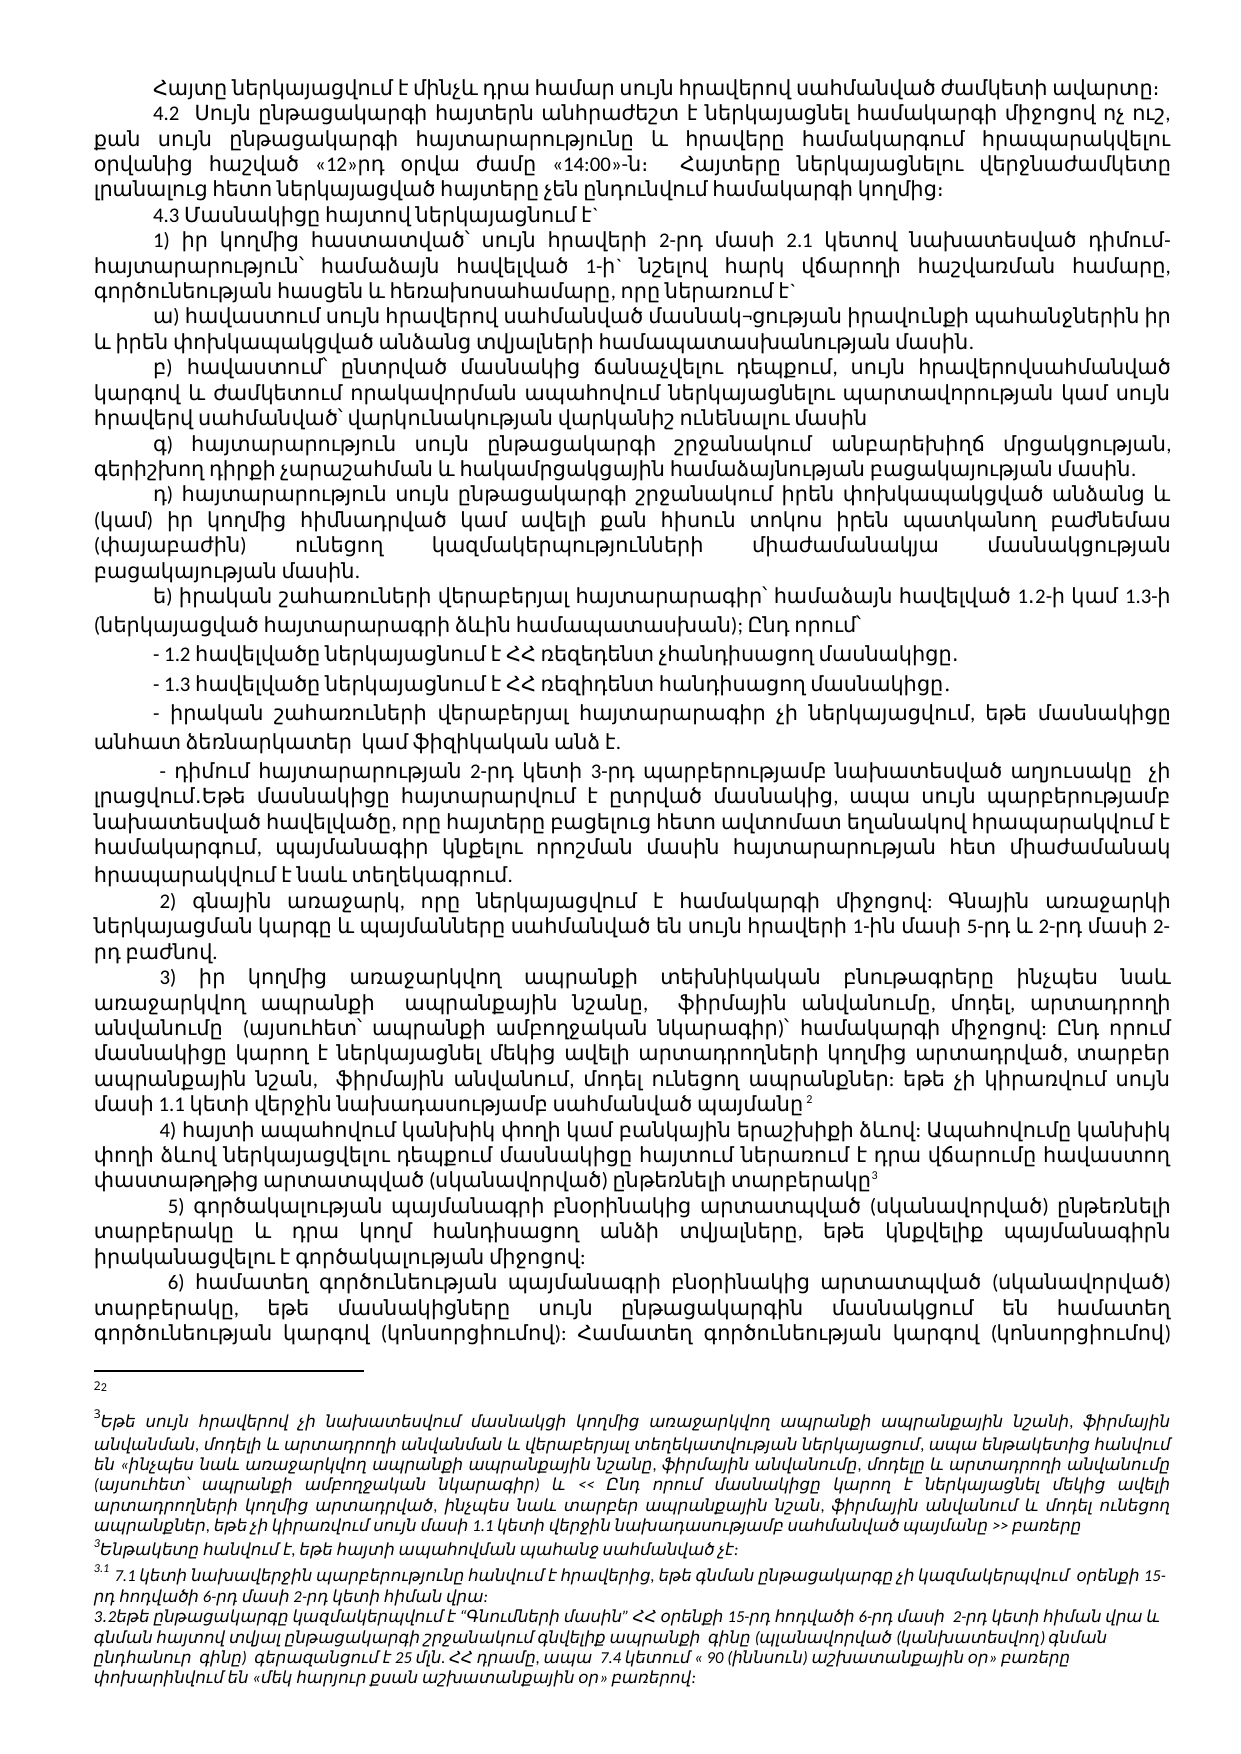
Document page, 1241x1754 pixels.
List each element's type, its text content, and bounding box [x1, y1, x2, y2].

text - դիմում հայտարարության 2-րդ կետի 3-րդ պարբերությամբ նախատեսված աղյուսակը չի լրացվում․Եթե մասնակիցը հայտարարվում է ըտրված մասնակից, ապա սույն պարբերությամբ նախատեսված հավելվածը, որը հայտերը բացելուց հետո ավտոմատ եղանակով հրապարակվում է համակարգում, պայմանագիր կնքելու որոշման մասին հայտարարության հետ միաժամանակ հրապարակվում է նաև տեղեկագրում. [94, 758, 1171, 888]
text 4.2 Սույն ընթացակարգի հայտերն անհրաժեշտ է ներկայացնել համակարգի միջոցով ոչ ուշ, քան սույն ընթացակարգի հայտարարությունը և հրավերը համակարգում հրապարակվելու օրվանից հաշված «12»րդ օրվա ժամը «14:00»-ն։ Հայտերը ներկայացնելու վերջնաժամկետը լրանալուց հետո ներկայացված հայտերը չեն ընդունվում համակարգի կողմից։ [94, 100, 1171, 202]
text 4.3 Մասնակիցը հայտով ներկայացնում է` [94, 202, 1171, 227]
text դ) հայտարարություն սույն ընթացակարգի շրջանակում իրեն փոխկապակցված անձանց և (կամ) իր կողմից հիմնադրված կամ ավելի քան հիսուն տոկոս իրեն պատկանող բաժնեմաս (փայաբաժին) ունեցող կազմակերպությունների միաժամանակյա մասնակցության բացակայության մասին. [94, 482, 1171, 583]
text գ) հայտարարություն սույն ընթացակարգի շրջանակում անբարեխիղճ մրցակցության, գերիշխող դիրքի չարաշահման և հակամրցակցային համաձայնության բացակայության մասին. [94, 431, 1171, 482]
text 5) գործակալության պայմանագրի բնօրինակից արտատպված (սկանավորված) ընթեռնելի տարբերակը և դրա կողմ հանդիսացող անձի տվյալները, եթե կնքվելիք պայմանագիրն իրականացվելու է գործակալության միջոցով: [94, 1193, 1171, 1269]
text - 1.3 հավելվածը ներկայացնում է ՀՀ ռեզիդենտ հանդիսացող մասնակիցը․ [94, 671, 1171, 696]
text - 1.2 հավելվածը ներկայացնում է ՀՀ ռեզեդենտ չհանդիսացող մասնակիցը․ [94, 642, 1171, 667]
text 1) իր կողմից հաստատված՝ սույն հրավերի 2-րդ մասի 2.1 կետով նախատեսված դիմում-հայտարարություն՝ համաձայն հավելված 1-ի` նշելով հարկ վճարողի հաշվառման համարը, գործունեության հասցեն և հեռախոսահամարը, որը ներառում է` [94, 227, 1171, 304]
text բ) հավաստում՝ ընտրված մասնակից ճանաչվելու դեպքում, սույն հրավերովսահմանված կարգով և ժամկետում որակավորման ապահովում ներկայացնելու պարտավորության կամ սույն հրավերվ սահմանված՝ վարկունակության վարկանիշ ունենալու մասին [94, 354, 1171, 431]
text ե) իրական շահառուների վերաբերյալ հայտարարագիր՝ համաձայն հավելված 1․2-ի կամ 1.3-ի (ներկայացված հայտարարագրի ձևին համապատասխան); Ընդ որում՝ [94, 583, 1171, 638]
text ա) հավաստում սույն հրավերով սահմանված մասնակ¬ցության իրավունքի պահանջներին իր և իրեն փոխկապակցված անձանց տվյալների համապատասխանության մասին. [94, 304, 1171, 354]
text - իրական շահառուների վերաբերյալ հայտարարագիր չի ներկայացվում, եթե մասնակիցը անհատ ձեռնարկատեր կամ ֆիզիկական անձ է. [94, 700, 1171, 754]
text 4) հայտի ապահովում կանխիկ փողի կամ բանկային երաշխիքի ձևով: Ապահովումը կանխիկ փողի ձևով ներկայացվելու դեպքում մասնակիցը հայտում ներառում է դրա վճարումը հավաստող փաստաթղթից արտատպված (սկանավորված) ընթեռնելի տարբերակը3 [94, 1117, 1171, 1193]
text 2) գնային առաջարկ, որը ներկայացվում է համակարգի միջոցով: Գնային առաջարկի ներկայացման կարգը և պայմանները սահմանված են սույն հրավերի 1-ին մասի 5-րդ և 2-րդ մասի 2-րդ բաժնով. [94, 888, 1171, 964]
text 3) իր կողմից առաջարկվող ապրանքի տեխնիկական բնութագրերը ինչպես նաև առաջարկվող ապրանքի ապրանքային նշանը, ֆիրմային անվանումը, մոդել, արտադրողի անվանումը (այսուհետ՝ ապրանքի ամբողջական նկարագիր)՝ համակարգի միջոցով: Ընդ որում մասնակիցը կարող է ներկայացնել մեկից ավելի արտադրողների կողմից արտադրված, տարբեր ապրանքային նշան, ֆիրմային անվանում, մոդել ունեցող ապրանքներ: եթե չի կիրառվում սույն մասի 1.1 կետի վերջին նախադասությամբ սահմանված պայմանը 2 [94, 964, 1171, 1117]
text Հայտը ներկայացվում է մինչև դրա համար սույն հրավերով սահմանված ժամկետի ավարտը։ [94, 75, 1171, 100]
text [94, 1269, 1171, 1346]
